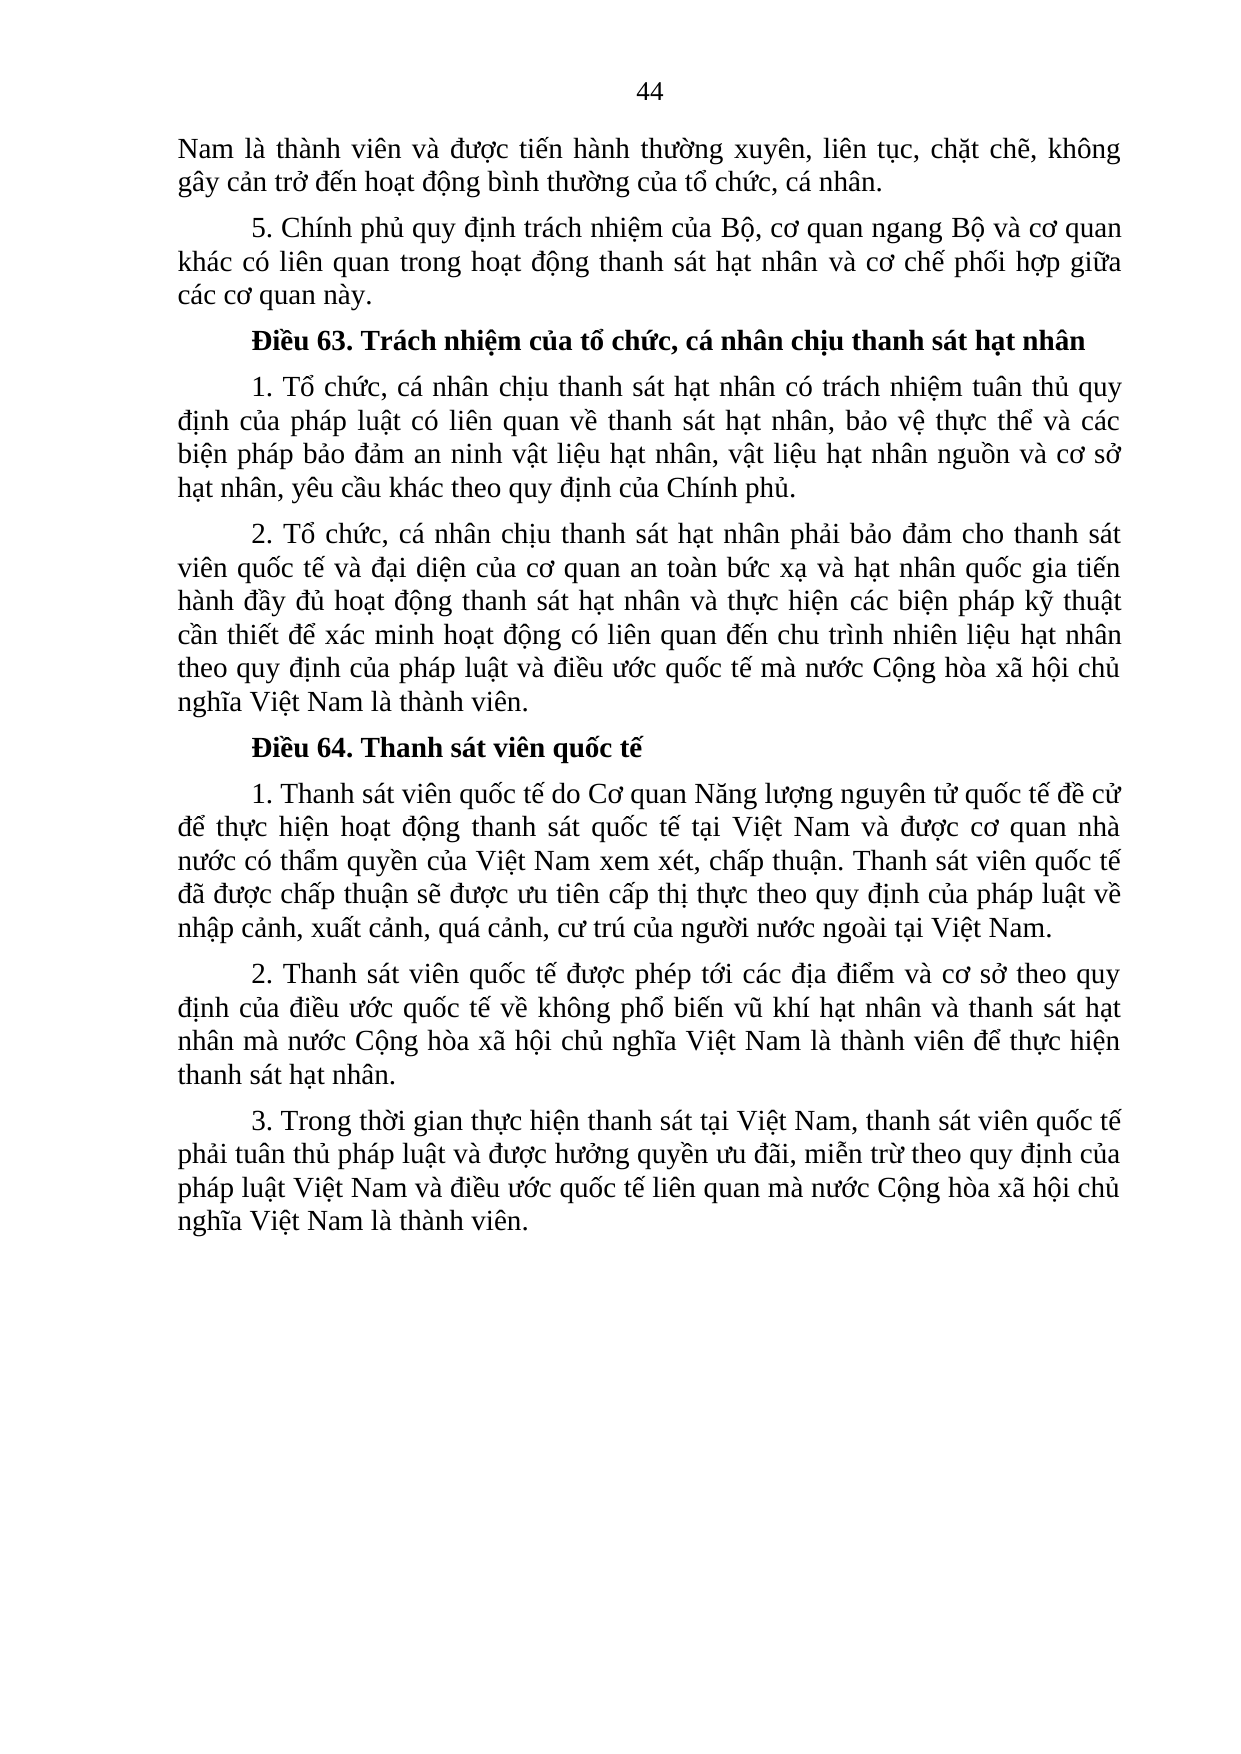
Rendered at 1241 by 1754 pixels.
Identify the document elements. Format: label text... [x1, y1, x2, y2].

text 3. Trong thời gian thực hiện thanh sát tại Việt Nam, thanh sát viên quốc tế phải tuân thủ pháp luật và được hưởng quyền ưu đãi, miễn trừ theo quy định của pháp luật Việt Nam và điều ước quốc tế liên quan mà nước Cộng hòa xã hội chủ nghĩa Việt Nam là thành viên. [177, 1103, 1122, 1237]
text 2. Thanh sát viên quốc tế được phép tới các địa điểm và cơ sở theo quy định của điều ước quốc tế về không phổ biến vũ khí hạt nhân và thanh sát hạt nhân mà nước Cộng hòa xã hội chủ nghĩa Việt Nam là thành viên để thực hiện thanh sát hạt nhân. [177, 956, 1122, 1090]
text 1. Tổ chức, cá nhân chịu thanh sát hạt nhân có trách nhiệm tuân thủ quy định của pháp luật có liên quan về thanh sát hạt nhân, bảo vệ thực thể và các biện pháp bảo đảm an ninh vật liệu hạt nhân, vật liệu hạt nhân nguồn và cơ sở hạt nhân, yêu cầu khác theo quy định của Chính phủ. [177, 369, 1122, 504]
text 2. Tổ chức, cá nhân chịu thanh sát hạt nhân phải bảo đảm cho thanh sát viên quốc tế và đại diện của cơ quan an toàn bức xạ và hạt nhân quốc gia tiến hành đầy đủ hoạt động thanh sát hạt nhân và thực hiện các biện pháp kỹ thuật cần thiết để xác minh hoạt động có liên quan đến chu trình nhiên liệu hạt nhân theo quy định của pháp luật và điều ước quốc tế mà nước Cộng hòa xã hội chủ nghĩa Việt Nam là thành viên. [177, 516, 1122, 717]
subtitle Điều 63. Trách nhiệm của tổ chức, cá nhân chịu thanh sát hạt nhân [251, 323, 1122, 357]
text 1. Thanh sát viên quốc tế do Cơ quan Năng lượng nguyên tử quốc tế đề cử để thực hiện hoạt động thanh sát quốc tế tại Việt Nam và được cơ quan nhà nước có thẩm quyền của Việt Nam xem xét, chấp thuận. Thanh sát viên quốc tế đã được chấp thuận sẽ được ưu tiên cấp thị thực theo quy định của pháp luật về nhập cảnh, xuất cảnh, quá cảnh, cư trú của người nước ngoài tại Việt Nam. [177, 776, 1122, 944]
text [177, 131, 1122, 198]
subtitle Điều 64. Thanh sát viên quốc tế [251, 730, 1122, 763]
text 5. Chính phủ quy định trách nhiệm của Bộ, cơ quan ngang Bộ và cơ quan khác có liên quan trong hoạt động thanh sát hạt nhân và cơ chế phối hợp giữa các cơ quan này. [177, 210, 1122, 311]
